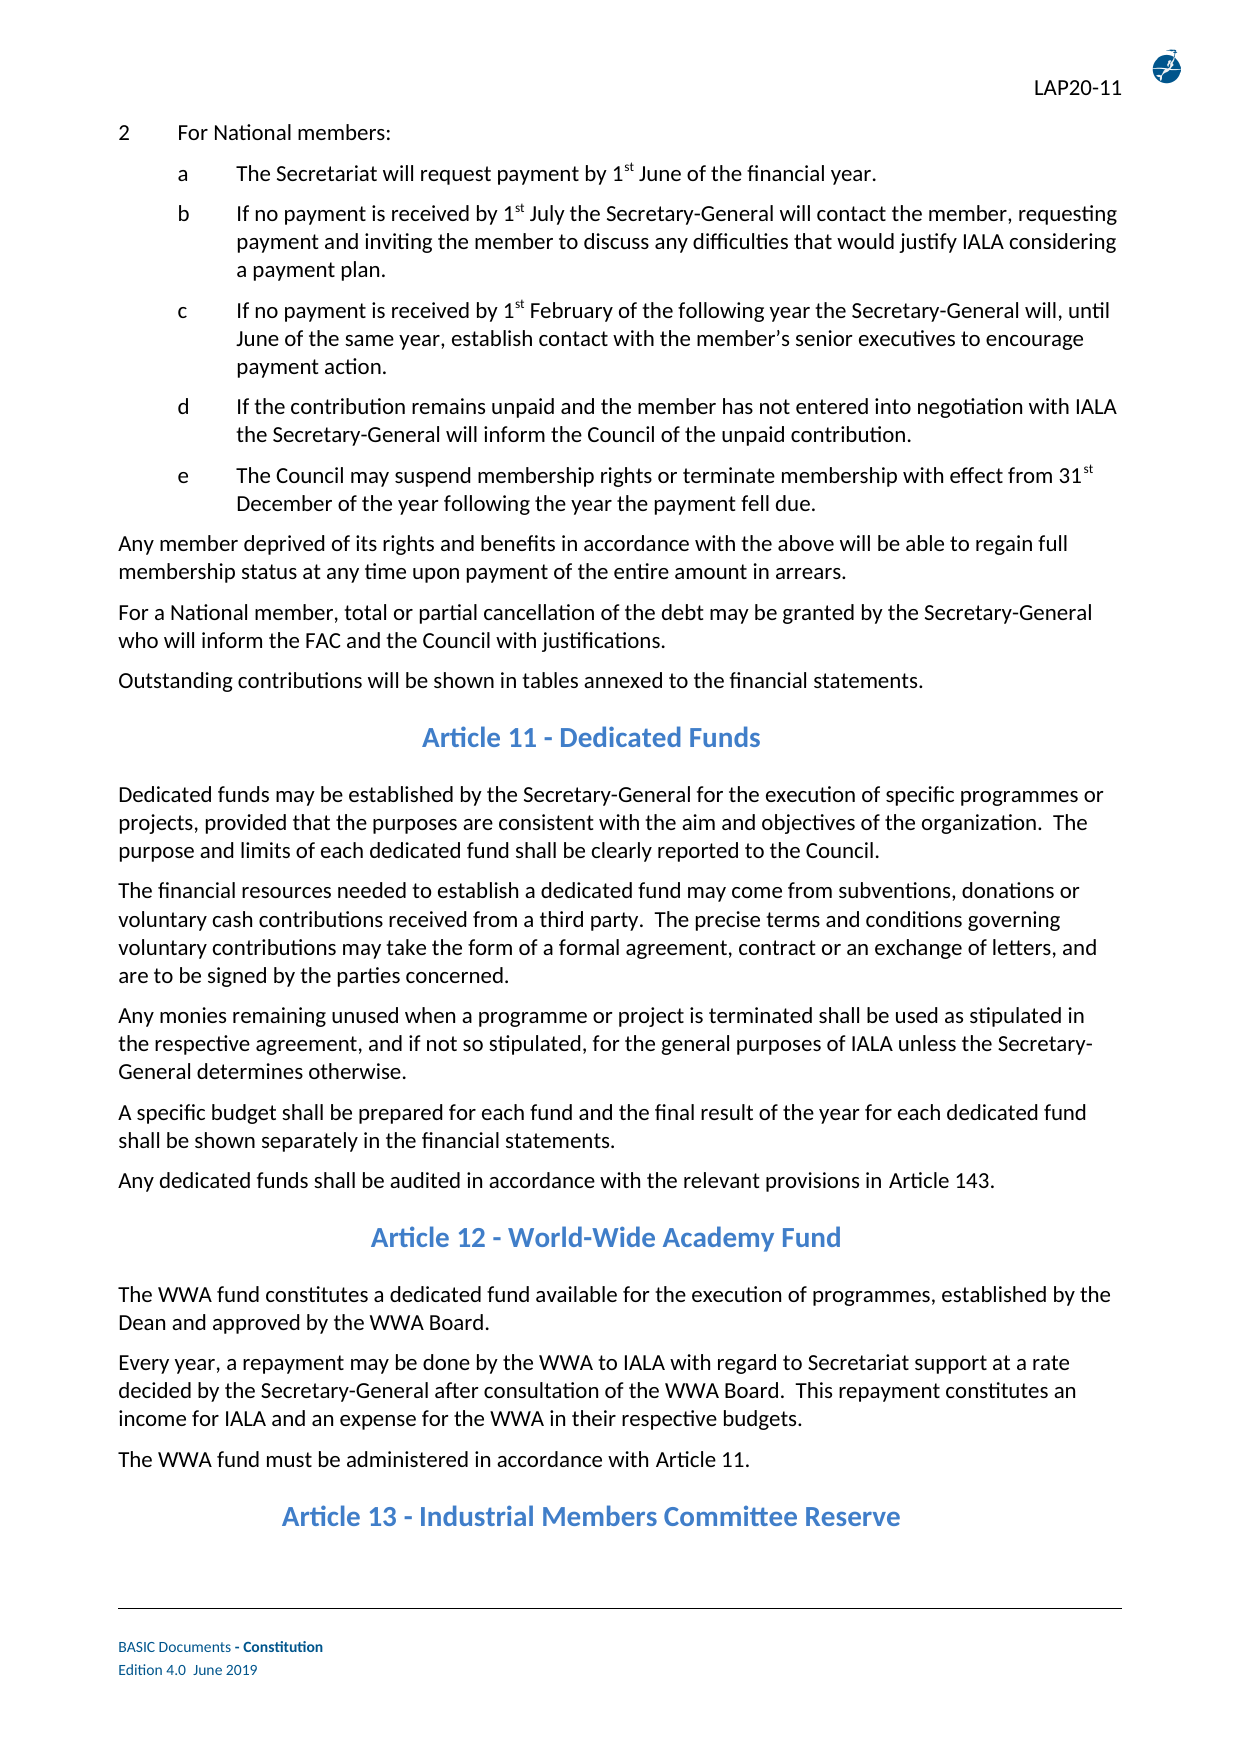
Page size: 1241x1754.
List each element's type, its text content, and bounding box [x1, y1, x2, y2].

text - World-Wide Academy Fund [148, 1219, 1122, 1255]
text - Industrial Members Committee Reserve [118, 1498, 1122, 1534]
list If the contribution remains unpaid and the member has not entered into negotiation with IALA the Secretary-General will inform the Council of the unpaid contribution. [177, 392, 1122, 448]
text Any monies remaining unused when a programme or project is terminated shall be used as stipulated in the respective agreement, and if not so stipulated, for the general purposes of IALA unless the Secretary-General determines otherwise. [118, 1001, 1122, 1085]
text Every year, a repayment may be done by the WWA to IALA with regard to Secretariat support at a rate decided by the Secretary-General after consultation of the WWA Board. This repayment constitutes an income for IALA and an expense for the WWA in their respective budgets. [118, 1348, 1122, 1433]
list For National members: [118, 118, 1122, 146]
list If no payment is received by 1st February of the following year the Secretary-General will, until June of the same year, establish contact with the member’s senior executives to encourage payment action. [177, 296, 1122, 380]
text Any dedicated funds shall be audited in accordance with the relevant provisions in Article 13. [118, 1166, 1122, 1194]
text The financial resources needed to establish a dedicated fund may come from subventions, donations or voluntary cash contributions received from a third party. The precise terms and conditions governing voluntary contributions may take the form of a formal agreement, contract or an exchange of letters, and are to be signed by the parties concerned. [118, 877, 1122, 989]
picture [1121, 0, 1240, 118]
text Dedicated funds may be established by the Secretary-General for the execution of specific programmes or projects, provided that the purposes are consistent with the aim and objectives of the organization. The purpose and limits of each dedicated fund shall be clearly reported to the Council. [118, 780, 1122, 864]
list The Council may suspend membership rights or terminate membership with effect from 31st December of the year following the year the payment fell due. [177, 461, 1122, 517]
text The WWA fund must be administered in accordance with Article 11. [118, 1445, 1122, 1473]
text - Dedicated Funds [118, 719, 1122, 755]
list The Secretariat will request payment by 1st June of the financial year. [177, 159, 1122, 187]
list If no payment is received by 1st July the Secretary-General will contact the member, requesting payment and inviting the member to discuss any difficulties that would justify IALA considering a payment plan. [177, 199, 1122, 283]
text Outstanding contributions will be shown in tables annexed to the financial statements. [118, 666, 1122, 694]
text Any member deprived of its rights and benefits in accordance with the above will be able to regain full membership status at any time upon payment of the entire amount in arrears. [118, 529, 1122, 585]
text A specific budget shall be prepared for each fund and the final result of the year for each dedicated fund shall be shown separately in the financial statements. [118, 1098, 1122, 1154]
text The WWA fund constitutes a dedicated fund available for the execution of programmes, established by the Dean and approved by the WWA Board. [118, 1280, 1122, 1336]
text For a National member, total or partial cancellation of the debt may be granted by the Secretary-General who will inform the FAC and the Council with justifications. [118, 598, 1122, 654]
